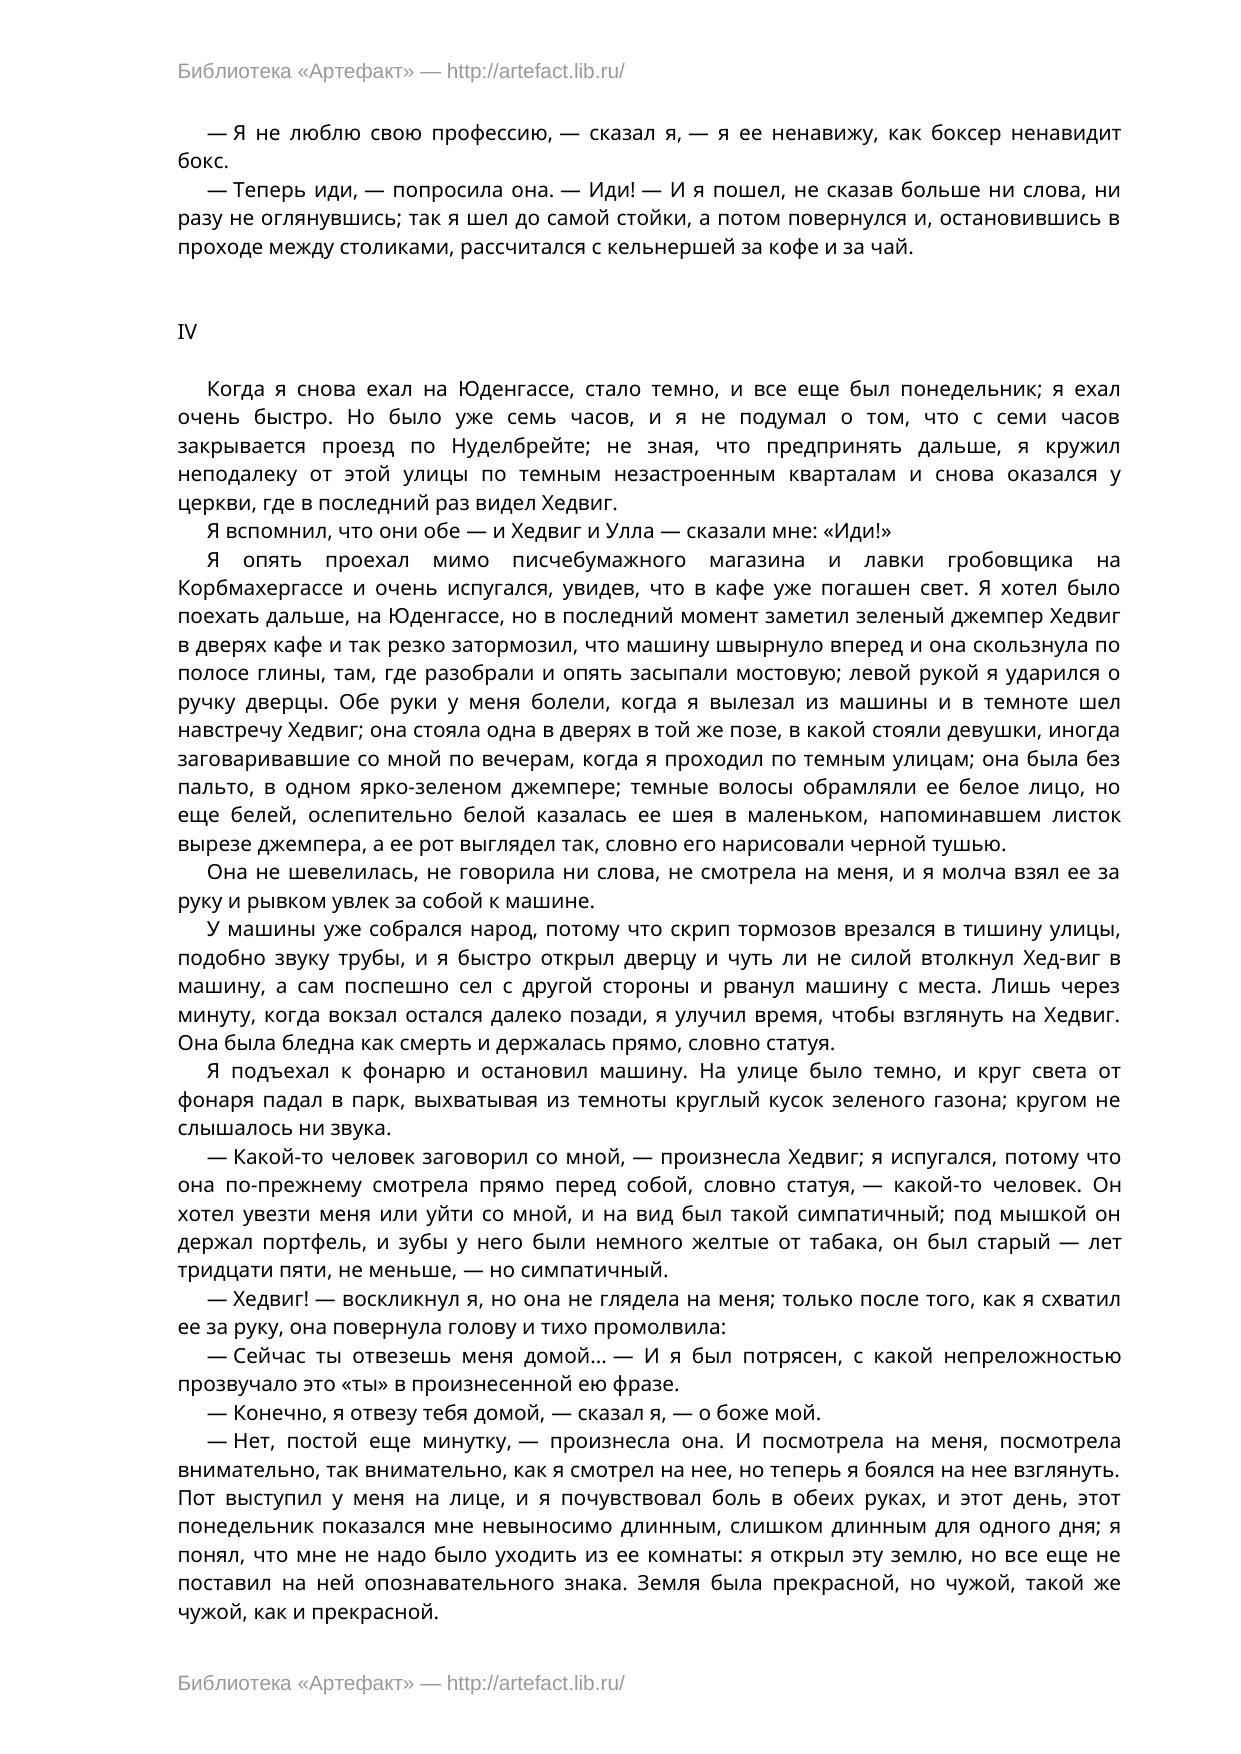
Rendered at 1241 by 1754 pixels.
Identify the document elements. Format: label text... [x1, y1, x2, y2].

text — Конечно, я отвезу тебя домой, — сказал я, — о боже мой. [177, 1398, 1122, 1426]
text — Какой-то человек заговорил со мной, — произнесла Хедвиг; я испугался, потому что она по-прежнему смотрела прямо перед собой, словно статуя, — какой-то человек. Он хотел увезти меня или уйти со мной, и на вид был такой симпатичный; под мышкой он держал портфель, и зубы у него были немного желтые от табака, он был старый — лет тридцати пяти, не меньше, — но симпатичный. [177, 1142, 1122, 1284]
text IV [177, 260, 1122, 346]
text Я подъехал к фонарю и остановил машину. На улице было темно, и круг света от фонаря падал в парк, выхватывая из темноты круглый кусок зеленого газона; кругом не слышалось ни звука. [177, 1057, 1122, 1142]
text — Теперь иди, — попросила она. — Иди! — И я пошел, не сказав больше ни слова, ни разу не оглянувшись; так я шел до самой стойки, а потом повернулся и, остановившись в проходе между столиками, рассчитался с кельнершей за кофе и за чай. [177, 175, 1122, 260]
text Я опять проехал мимо писчебумажного магазина и лавки гробовщика на Корбмахергассе и очень испугался, увидев, что в кафе уже погашен свет. Я хотел было поехать дальше, на Юденгассе, но в последний момент заметил зеленый джемпер Хедвиг в дверях кафе и так резко затормозил, что машину швырнуло вперед и она скользнула по полосе глины, там, где разобрали и опять засыпали мостовую; левой рукой я ударился о ручку дверцы. Обе руки у меня болели, когда я вылезал из машины и в темноте шел навстречу Хедвиг; она стояла одна в дверях в той же позе, в какой стояли девушки, иногда заговаривавшие со мной по вечерам, когда я проходил по темным улицам; она была без пальто, в одном ярко-зеленом джемпере; темные волосы обрамляли ее белое лицо, но еще белей, ослепительно белой казалась ее шея в маленьком, напоминавшем листок вырезе джемпера, а ее рот выглядел так, словно его нарисовали черной тушью. [177, 545, 1122, 857]
text У машины уже собрался народ, потому что скрип тормозов врезался в тишину улицы, подобно звуку трубы, и я быстро открыл дверцу и чуть ли не силой втолкнул Хед-виг в машину, а сам поспешно сел с другой стороны и рванул машину с места. Лишь через минуту, когда вокзал остался далеко позади, я улучил время, чтобы взглянуть на Хедвиг. Она была бледна как смерть и держалась прямо, словно статуя. [177, 914, 1122, 1057]
text — Нет, постой еще минутку, — произнесла она. И посмотрела на меня, посмотрела внимательно, так внимательно, как я смотрел на нее, но теперь я боялся на нее взглянуть. Пот выступил у меня на лице, и я почувствовал боль в обеих руках, и этот день, этот понедельник показался мне невыносимо длинным, слишком длинным для одного дня; я понял, что мне не надо было уходить из ее комнаты: я открыл эту землю, но все еще не поставил на ней опознавательного знака. Земля была прекрасной, но чужой, такой же чужой, как и прекрасной. [177, 1426, 1122, 1625]
text — Я не люблю свою профессию, — сказал я, — я ее ненавижу, как боксер ненавидит бокс. [177, 118, 1122, 175]
text Она не шевелилась, не говорила ни слова, не смотрела на меня, и я молча взял ее за руку и рывком увлек за собой к машине. [177, 857, 1122, 914]
text Я вспомнил, что они обе — и Хедвиг и Улла — сказали мне: «Иди!» [177, 516, 1122, 545]
text Когда я снова ехал на Юденгассе, стало темно, и все еще был понедельник; я ехал очень быстро. Но было уже семь часов, и я не подумал о том, что с семи часов закрывается проезд по Нуделбрейте; не зная, что предпринять дальше, я кружил неподалеку от этой улицы по темным незастроенным кварталам и снова оказался у церкви, где в последний раз видел Хедвиг. [177, 374, 1122, 516]
text — Сейчас ты отвезешь меня домой... — И я был потрясен, с какой непреложностью прозвучало это «ты» в произнесенной ею фразе. [177, 1341, 1122, 1398]
text — Хедвиг! — воскликнул я, но она не глядела на меня; только после того, как я схватил ее за руку, она повернула голову и тихо промолвила: [177, 1284, 1122, 1341]
